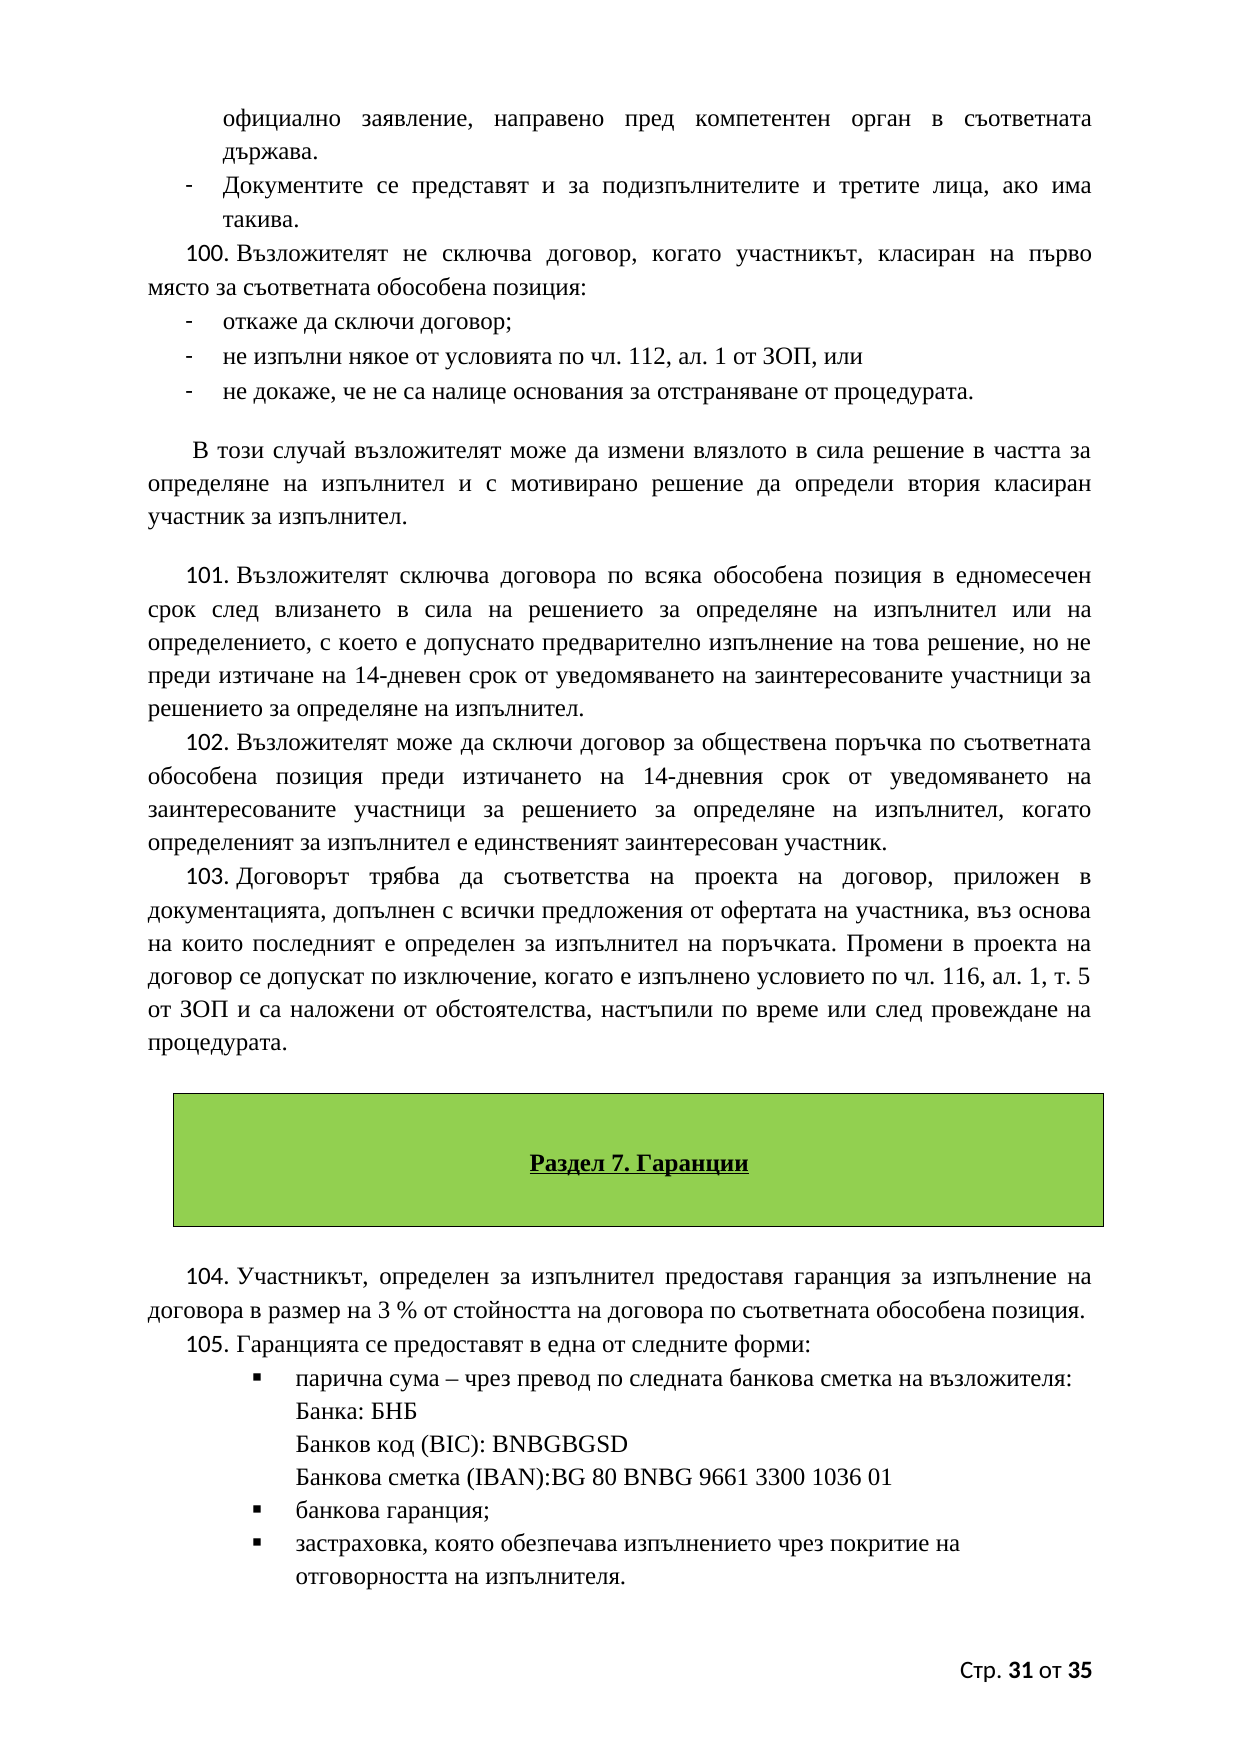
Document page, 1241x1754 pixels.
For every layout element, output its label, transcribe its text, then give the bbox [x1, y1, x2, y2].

list Участникът, определен за изпълнител предоставя гаранция за изпълнение на договора в размер на 3 % от стойността на договора по съответната обособена позиция. [148, 1260, 1092, 1324]
list не докаже, че не са налице основания за отстраняване от процедурата. [185, 375, 1092, 406]
list Възложителят може да сключи договор за обществена поръчка по съответната обособена позиция преди изтичането на 14-дневния срок от уведомяването на заинтересованите участници за решението за определяне на изпълнител, когато определеният за изпълнител е единственият заинтересован участник. [148, 726, 1092, 856]
list Възложителят сключва договора по всяка обособена позиция в едномесечен срок след влизането в сила на решението за определяне на изпълнител или на определението, с което е допуснато предварително изпълнение на това решение, но не преди изтичане на 14-дневен срок от уведомяването на заинтересованите участници за решението за определяне на изпълнител. [148, 559, 1092, 722]
text Банков код (BIC): BNBGBGSD [295, 1429, 1092, 1458]
text Банка: БНБ [295, 1396, 1092, 1425]
list Възложителят не сключва договор, когато участникът, класиран на първо място за съответната обособена позиция: [148, 237, 1092, 301]
list Гаранцията се предоставят в една от следните форми: [148, 1328, 1092, 1359]
list не изпълни някое от условията по чл. 112, ал. 1 от ЗОП, или [185, 340, 1092, 371]
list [185, 103, 1092, 165]
table_header Раздел 7. Гаранции [174, 1094, 1103, 1226]
list застраховка, която обезпечава изпълнението чрез покритие на отговорността на изпълнителя. [251, 1528, 1092, 1590]
list Договорът трябва да съответства на проекта на договор, приложен в документацията, допълнен с всички предложения от офертата на участника, въз основа на които последният е определен за изпълнител на поръчката. Промени в проекта на договор се допускат по изключение, когато е изпълнено условието по чл. 116, ал. 1, т. 5 от ЗОП и са наложени от обстоятелства, настъпили по време или след провеждане на процедурата. [148, 860, 1092, 1056]
list банкова гаранция; [251, 1495, 1092, 1524]
list парична сума – чрез превод по следната банкова сметка на възложителя: [251, 1363, 1092, 1392]
text В този случай възложителят може да измени влязлото в сила решение в частта за определяне на изпълнител и с мотивирано решение да определи втория класиран участник за изпълнител. [148, 435, 1092, 530]
text Банкова сметка (IBAN):BG 80 BNBG 9661 3300 1036 01 [295, 1462, 1092, 1491]
list откаже да сключи договор; [185, 305, 1092, 336]
list Документите се представят и за подизпълнителите и третите лица, ако има такива. [185, 169, 1092, 233]
